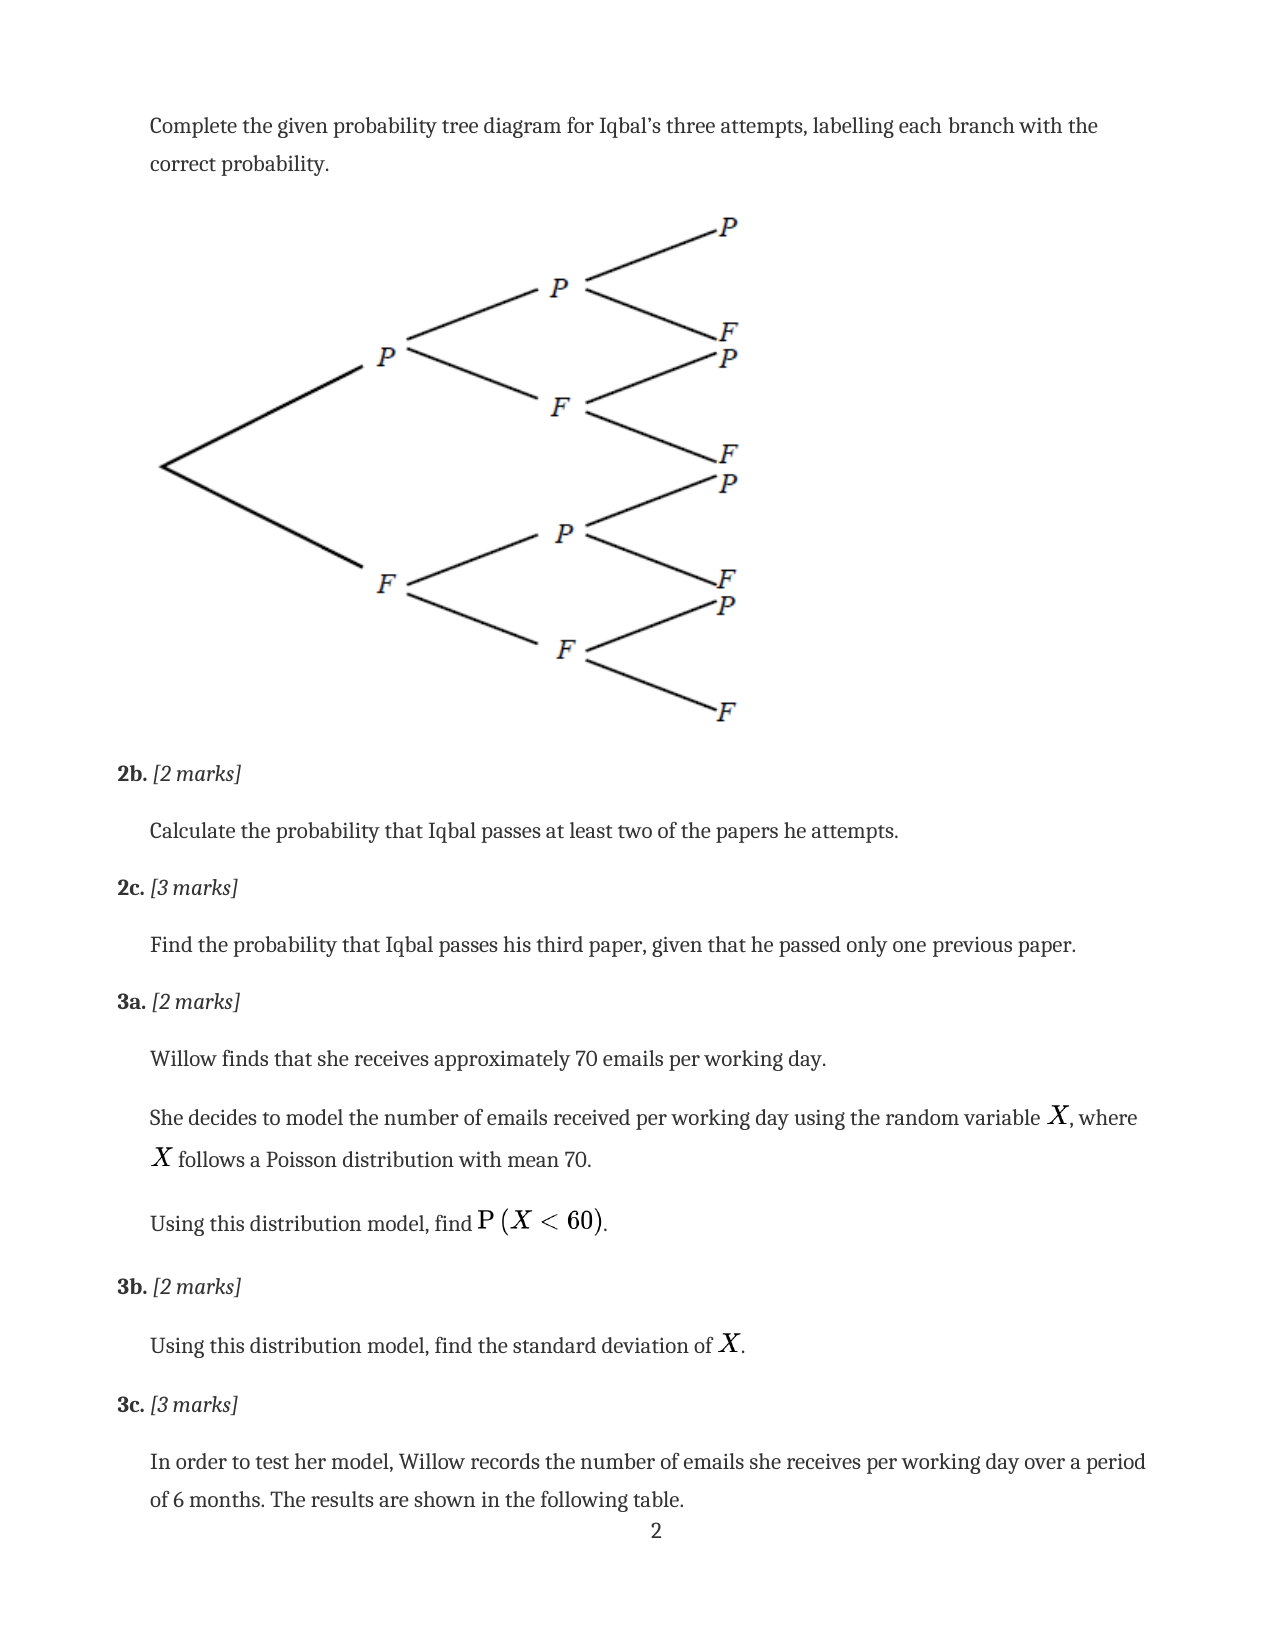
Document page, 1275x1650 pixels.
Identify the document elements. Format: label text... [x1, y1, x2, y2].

text Calculate the probability that Iqbal passes at least two of the papers he attempts. [150, 818, 1162, 844]
text In order to test her model, Willow records the number of emails she receives per working day over a period of 6 months. The results are shown in the following table. [150, 1448, 1162, 1513]
text 3c. [3 marks] [112, 1392, 1162, 1418]
text 2b. [2 marks] [112, 761, 1162, 787]
picture [150, 1144, 173, 1170]
text Find the probability that Iqbal passes his third paper, given that he passed only one previous paper. [150, 932, 1162, 958]
text She decides to model the number of emails received per working day using the random variable , where follows a Poisson distribution with mean 70. [150, 1102, 1162, 1175]
text 3b. [2 marks] [112, 1273, 1162, 1300]
picture [1046, 1102, 1070, 1128]
text Using this distribution model, find the standard deviation of . [150, 1330, 1162, 1361]
picture [477, 1206, 603, 1238]
text Willow finds that she receives approximately 70 emails per working day. [150, 1045, 1162, 1072]
text Complete the given probability tree diagram for Iqbal’s three attempts, labelling each branch with the correct probability. [150, 112, 1162, 177]
text 3a. [2 marks] [112, 988, 1162, 1015]
picture [717, 1330, 741, 1356]
text Using this distribution model, find . [150, 1206, 1162, 1243]
picture [150, 207, 753, 731]
text 2c. [3 marks] [112, 875, 1162, 901]
